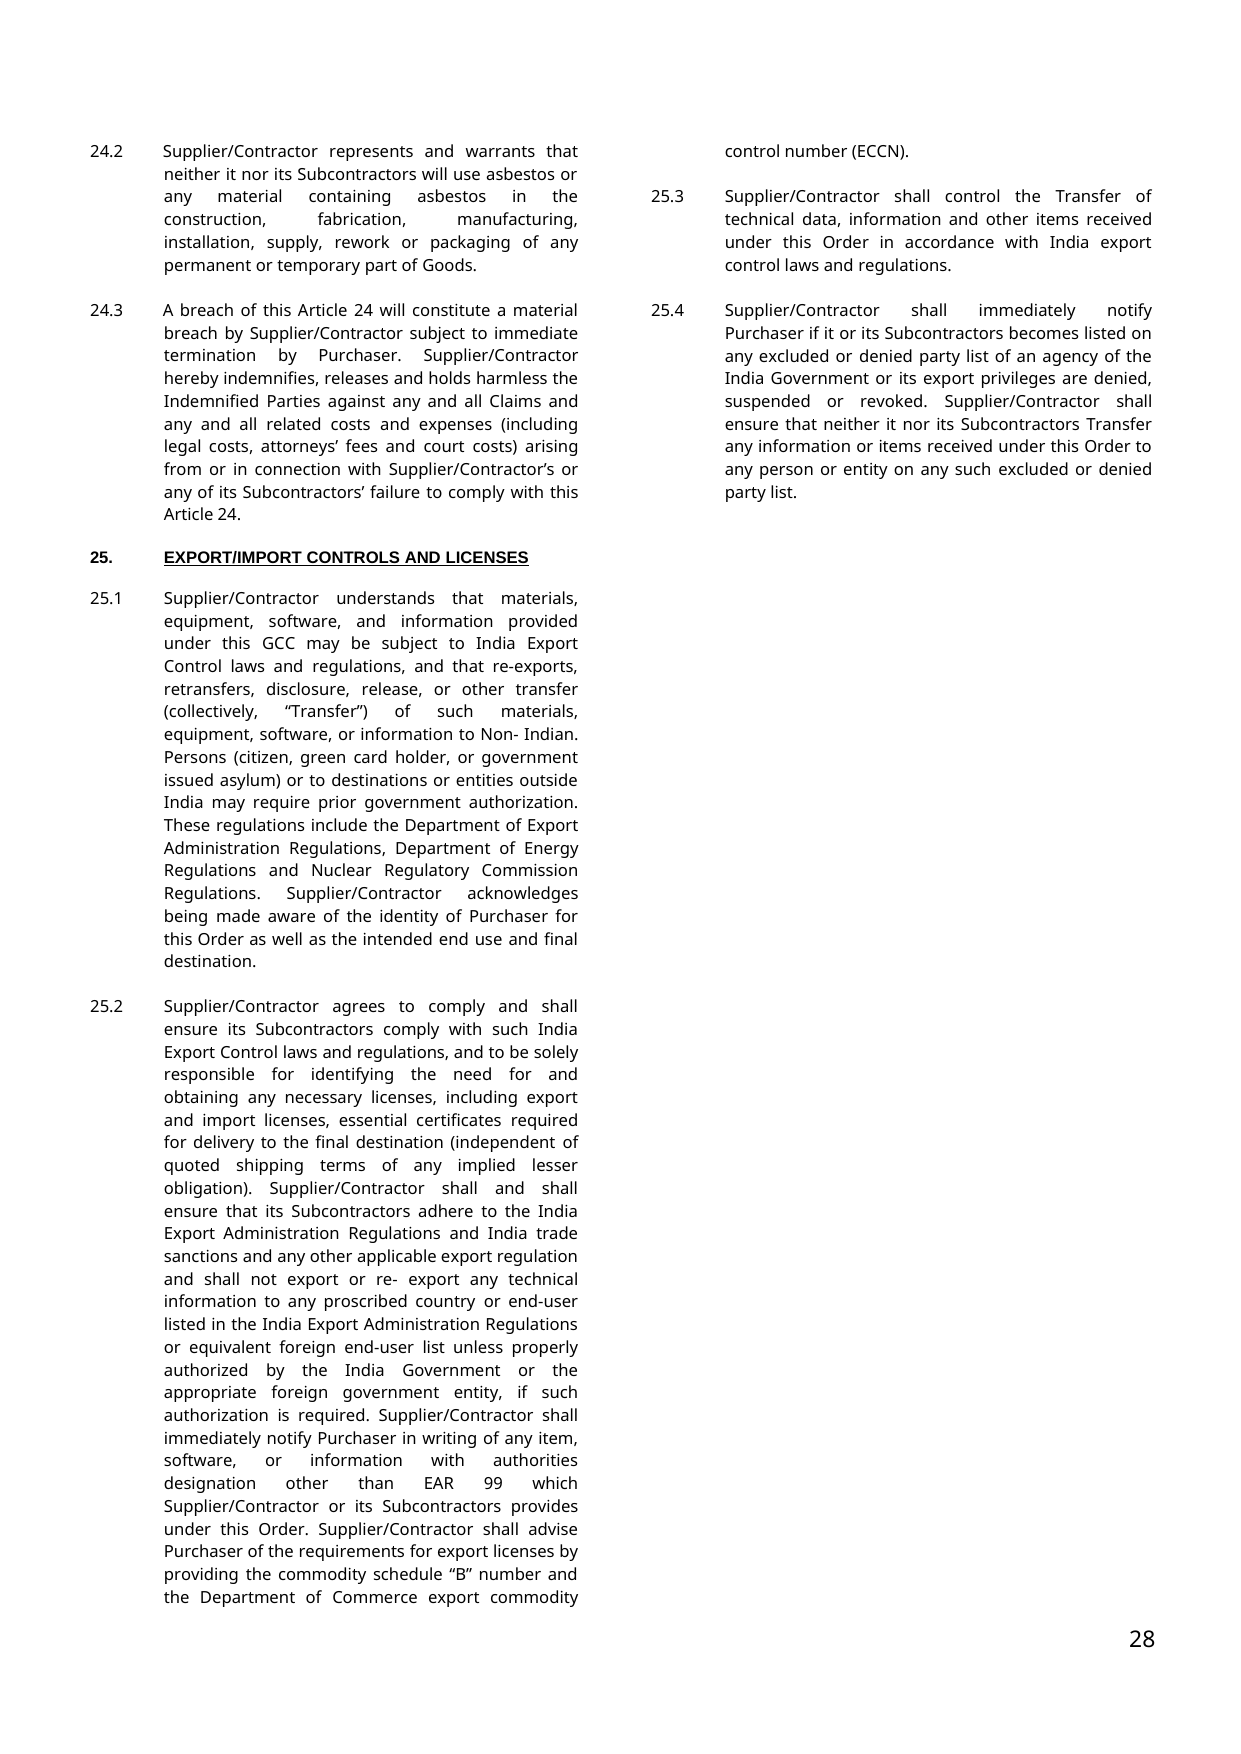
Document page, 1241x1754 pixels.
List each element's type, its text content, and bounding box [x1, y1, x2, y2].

list Supplier/Contractor shall immediately notify Purchaser if it or its Subcontractors becomes listed on any excluded or denied party list of an agency of the India Government or its export privileges are denied, suspended or revoked. Supplier/Contractor shall ensure that neither it nor its Subcontractors Transfer any information or items received under this Order to any person or entity on any such excluded or denied party list. [651, 299, 1152, 503]
list Supplier/Contractor represents and warrants that neither it nor its Subcontractors will use asbestos or any material containing asbestos in the construction, fabrication, manufacturing, installation, supply, rework or packaging of any permanent or temporary part of Goods. [90, 139, 578, 276]
list A breach of this Article 24 will constitute a material breach by Supplier/Contractor subject to immediate termination by Purchaser. Supplier/Contractor hereby indemnifies, releases and holds harmless the Indemnified Parties against any and all Claims and any and all related costs and expenses (including legal costs, attorneys’ fees and court costs) arising from or in connection with Supplier/Contractor’s or any of its Subcontractors’ failure to comply with this Article 24. [90, 298, 578, 526]
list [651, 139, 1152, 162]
list Supplier/Contractor shall control the Transfer of technical data, information and other items received under this Order in accordance with India export control laws and regulations. [651, 185, 1152, 276]
list Supplier/Contractor understands that materials, equipment, software, and information provided under this GCC may be subject to India Export Control laws and regulations, and that re-exports, retransfers, disclosure, release, or other transfer (collectively, “Transfer”) of such materials, equipment, software, or information to Non- Indian. Persons (citizen, green card holder, or government issued asylum) or to destinations or entities outside India may require prior government authorization. These regulations include the Department of Export Administration Regulations, Department of Energy Regulations and Nuclear Regulatory Commission Regulations. Supplier/Contractor acknowledges being made aware of the identity of Purchaser for this Order as well as the intended end use and final destination. [90, 587, 578, 973]
subtitle EXPORT/IMPORT CONTROLS AND LICENSES [90, 548, 595, 567]
list Supplier/Contractor agrees to comply and shall ensure its Subcontractors comply with such India Export Control laws and regulations, and to be solely responsible for identifying the need for and obtaining any necessary licenses, including export and import licenses, essential certificates required for delivery to the final destination (independent of quoted shipping terms of any implied lesser obligation). Supplier/Contractor shall and shall ensure that its Subcontractors adhere to the India Export Administration Regulations and India trade sanctions and any other applicable export regulation and shall not export or re- export any technical information to any proscribed country or end-user listed in the India Export Administration Regulations or equivalent foreign end-user list unless properly authorized by the India Government or the appropriate foreign government entity, if such authorization is required. Supplier/Contractor shall immediately notify Purchaser in writing of any item, software, or information with authorities designation other than EAR 99 which Supplier/Contractor or its Subcontractors provides under this Order. Supplier/Contractor shall advise Purchaser of the requirements for export licenses by providing the commodity schedule “B” number and the Department of Commerce export commodity control number (ECCN). [90, 995, 578, 1608]
